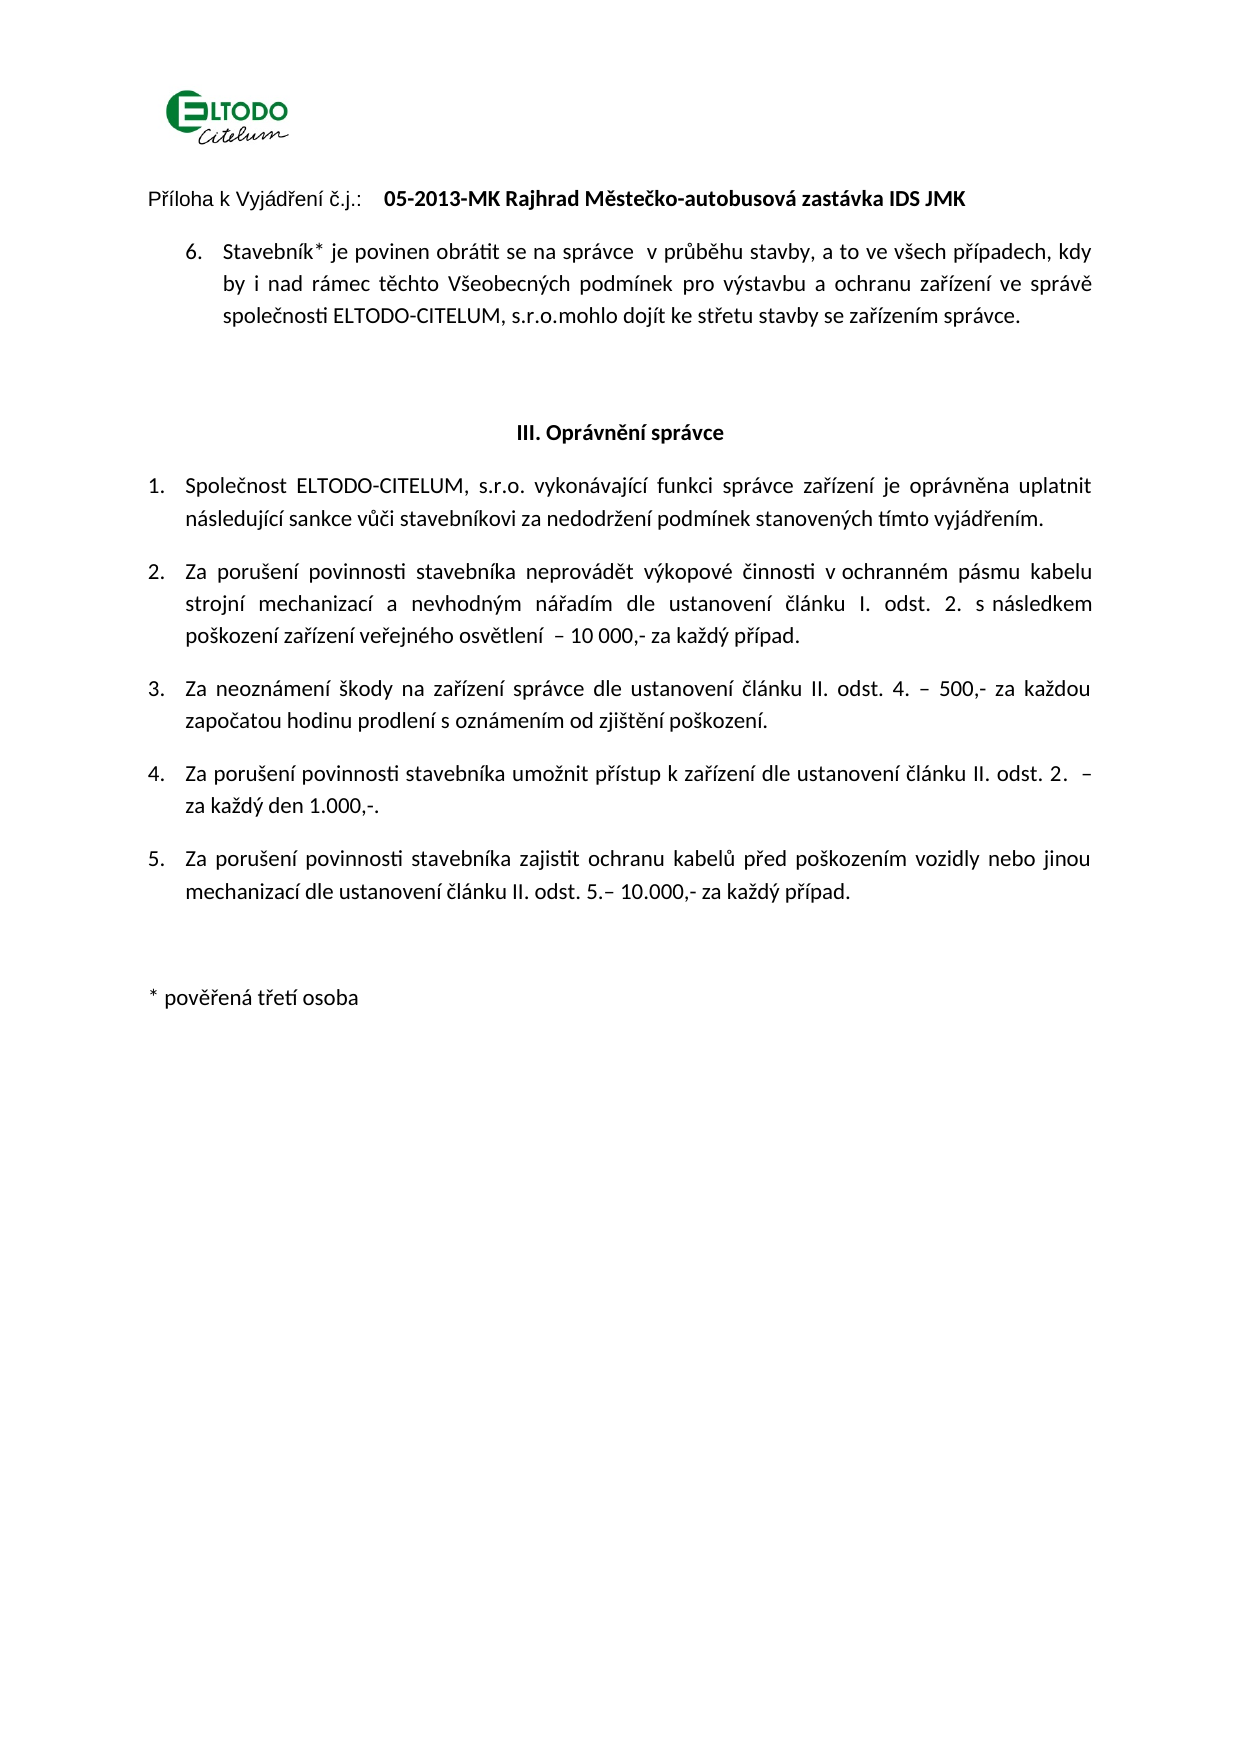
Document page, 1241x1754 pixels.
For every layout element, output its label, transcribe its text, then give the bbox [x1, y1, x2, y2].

list Za porušení povinnosti stavebníka umožnit přístup k zařízení dle ustanovení článku II. odst. 2. – za každý den 1.000,-. [148, 759, 1093, 819]
list Za neoznámení škody na zařízení správce dle ustanovení článku II. odst. 4. – 500,- za každou započatou hodinu prodlení s oznámením od zjištění poškození. [148, 674, 1093, 734]
text * pověřená třetí osoba [148, 983, 1093, 1011]
list Stavebník* je povinen obrátit se na správce v průběhu stavby, a to ve všech případech, kdy by i nad rámec těchto Všeobecných podmínek pro výstavbu a ochranu zařízení ve správě společnosti ELTODO-CITELUM, s.r.o.mohlo dojít ke střetu stavby se zařízením správce. [185, 237, 1093, 329]
picture [147, 73, 307, 160]
list Společnost ELTODO-CITELUM, s.r.o. vykonávající funkci správce zařízení je oprávněna uplatnit následující sankce vůči stavebníkovi za nedodržení podmínek stanovených tímto vyjádřením. [148, 472, 1093, 532]
text III. Oprávnění správce [148, 418, 1093, 447]
list Za porušení povinnosti stavebníka zajistit ochranu kabelů před poškozením vozidly nebo jinou mechanizací dle ustanovení článku II. odst. 5.– 10.000,- za každý případ. [148, 844, 1093, 905]
list Za porušení povinnosti stavebníka neprovádět výkopové činnosti v ochranném pásmu kabelu strojní mechanizací a nevhodným nářadím dle ustanovení článku I. odst. 2. s následkem poškození zařízení veřejného osvětlení – 10 000,- za každý případ. [148, 557, 1093, 649]
